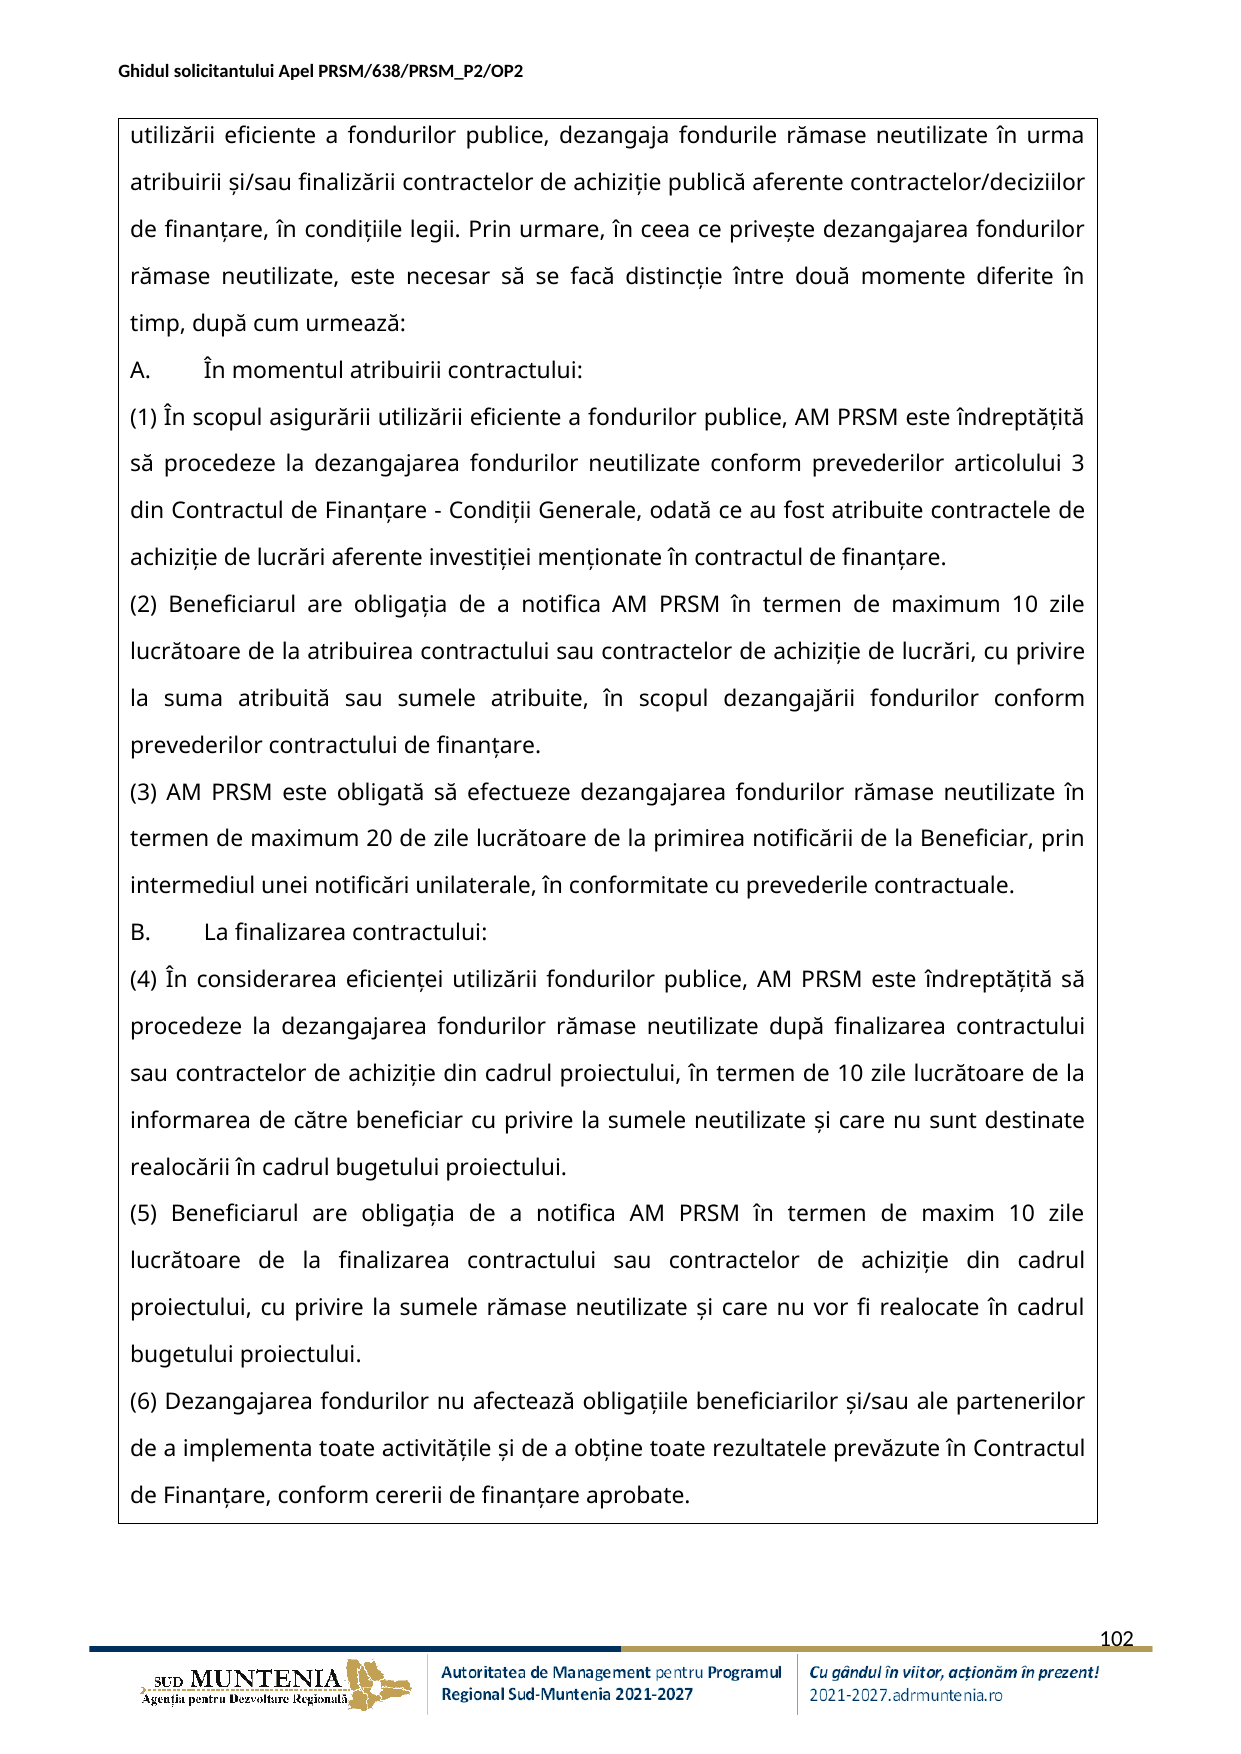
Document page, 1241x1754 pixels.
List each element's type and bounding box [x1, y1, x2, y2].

picture [89, 1646, 1153, 1715]
table_header [119, 119, 1097, 1523]
